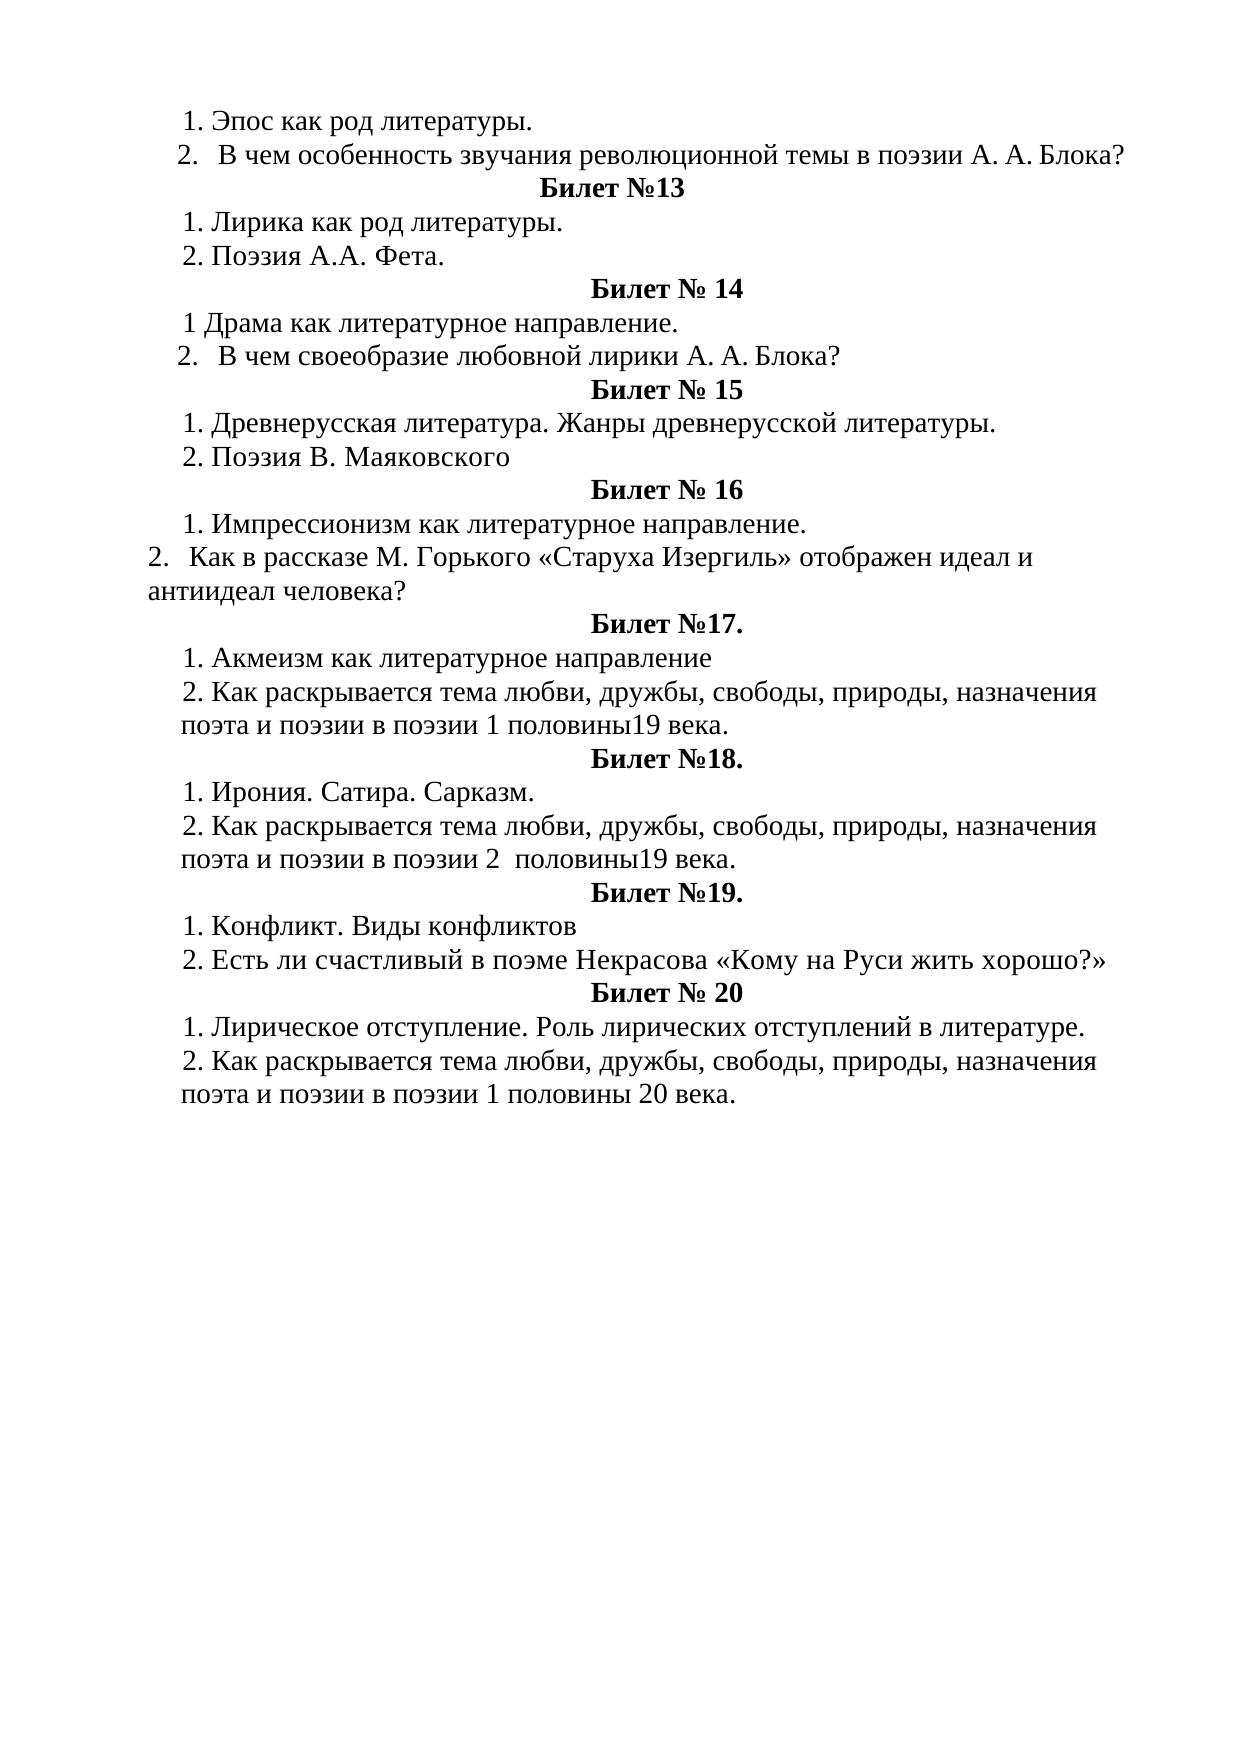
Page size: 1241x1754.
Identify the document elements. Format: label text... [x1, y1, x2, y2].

text 1. Импрессионизм как литературное направление. [181, 506, 1152, 539]
text 2. Как в рассказе М. Горького «Старуха Изергиль» отображен идеал и антиидеал человека? [148, 539, 1152, 607]
text 2. Как раскрывается тема любви, дружбы, свободы, природы, назначения поэта и поэзии в поэзии 1 половины 20 века. [181, 1043, 1152, 1110]
text Билет №17. [181, 607, 1152, 640]
text 1. Ирония. Сатира. Сарказм. [181, 774, 1152, 808]
text 1 Драма как литературное направление. [181, 305, 1152, 338]
text 1. Лирика как род литературы. [181, 204, 1152, 238]
text 2. Как раскрывается тема любви, дружбы, свободы, природы, назначения поэта и поэзии в поэзии 1 половины19 века. [181, 674, 1152, 741]
text Билет № 16 [181, 472, 1152, 506]
text Билет №18. [181, 741, 1152, 774]
text 2. Поэзия А.А. Фета. [181, 238, 1152, 271]
text 2. Есть ли счастливый в поэме Некрасова «Кому на Руси жить хорошо?» [181, 942, 1152, 976]
text Билет №19. [181, 875, 1152, 908]
text 1. Древнерусская литература. Жанры древнерусской литературы. [181, 405, 1152, 439]
text 1. Лирическое отступление. Роль лирических отступлений в литературе. [181, 1009, 1152, 1043]
text 1. Эпос как род литературы. [181, 103, 1152, 137]
text Билет № 14 [181, 271, 1152, 305]
text Билет №13 [181, 171, 1152, 204]
text 2. В чем своеобразие любовной лирики А. А. Блока? [148, 338, 1152, 372]
text Билет № 15 [181, 372, 1152, 405]
text Билет № 20 [181, 976, 1152, 1009]
text 1. Акмеизм как литературное направление [181, 640, 1152, 674]
text 2. Как раскрывается тема любви, дружбы, свободы, природы, назначения поэта и поэзии в поэзии 2 половины19 века. [181, 808, 1152, 875]
text 2. Поэзия В. Маяковского [181, 439, 1152, 472]
text 2. В чем особенность звучания революционной темы в поэзии А. А. Блока? [148, 137, 1152, 171]
text 1. Конфликт. Виды конфликтов [181, 908, 1152, 942]
